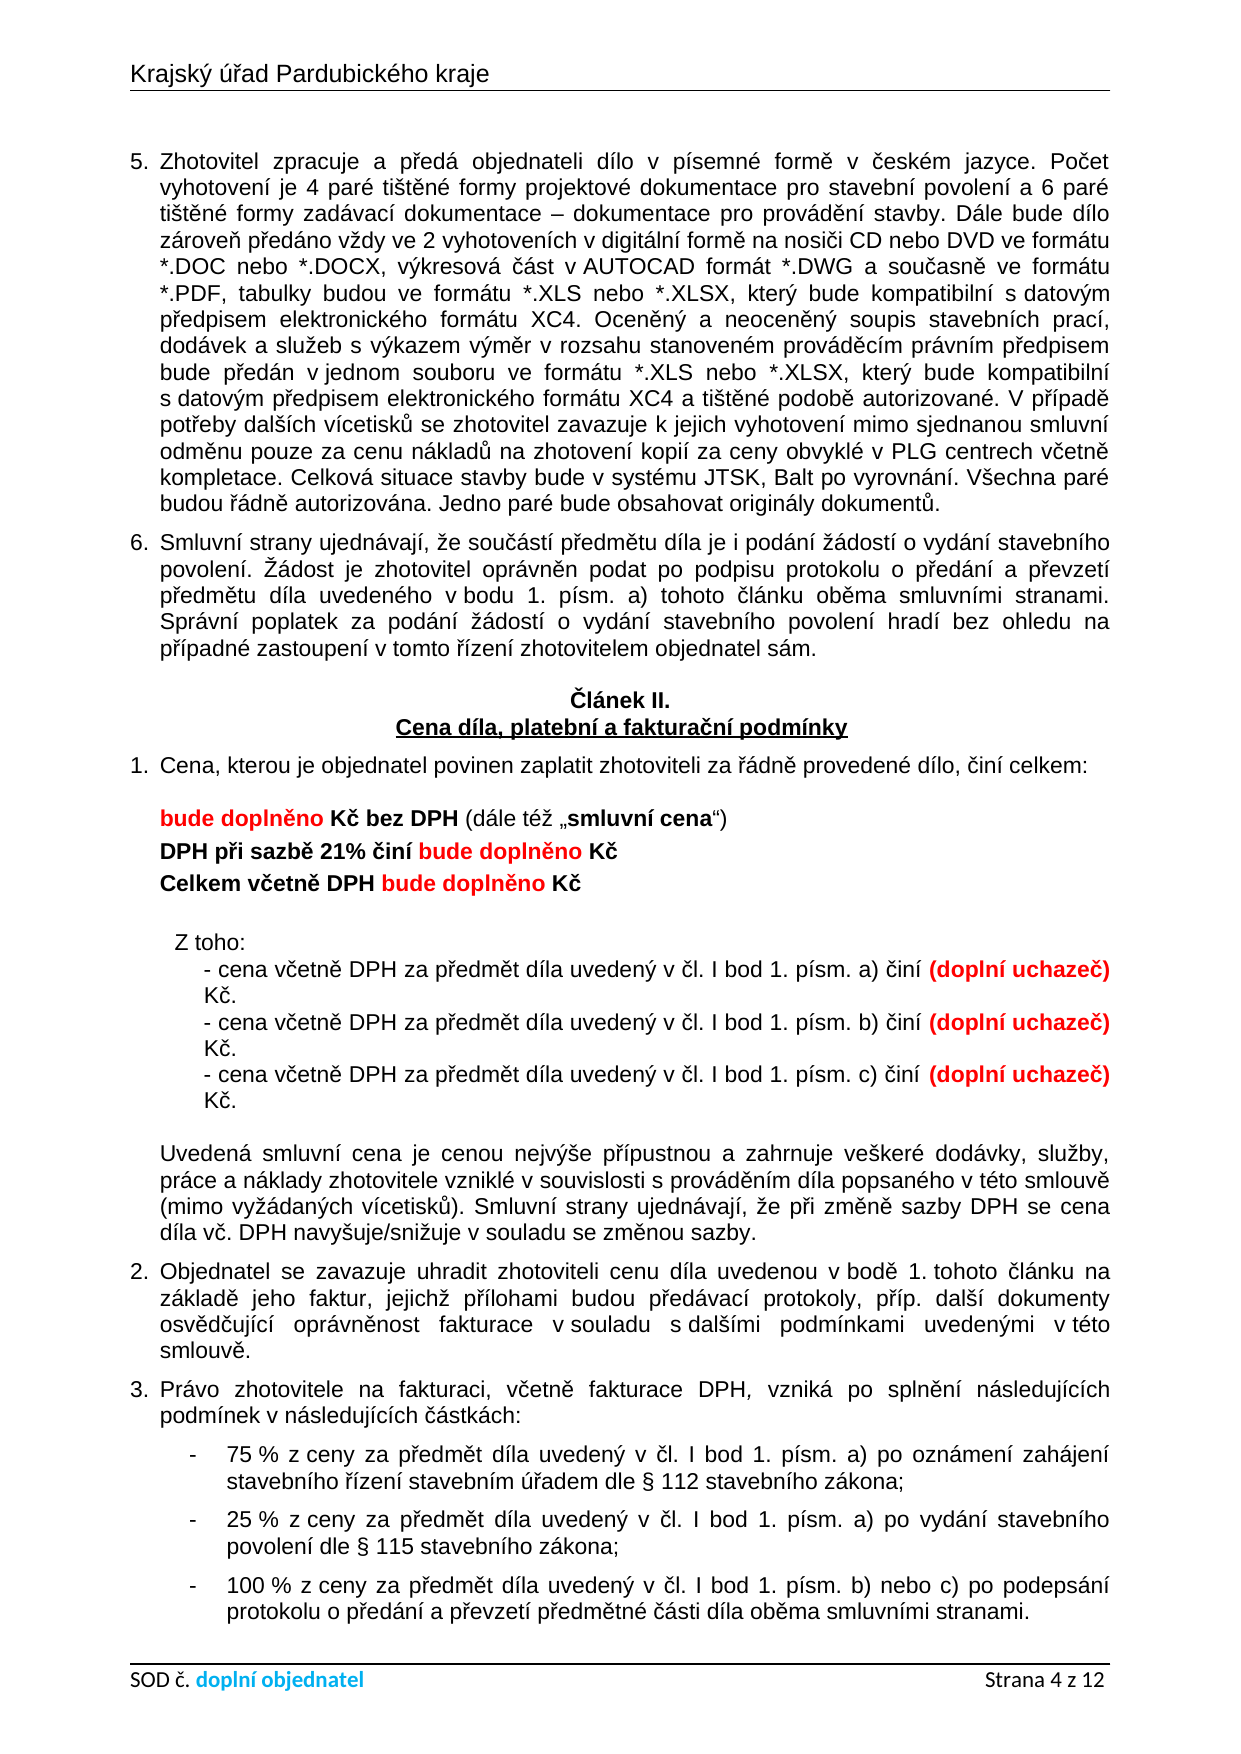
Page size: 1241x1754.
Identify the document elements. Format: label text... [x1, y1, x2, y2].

list Objednatel se zavazuje uhradit zhotoviteli cenu díla uvedenou v bodě 1. tohoto článku na základě jeho faktur, jejichž přílohami budou předávací protokoly, příp. další dokumenty osvědčující oprávněnost fakturace v souladu s dalšími podmínkami uvedenými v této smlouvě. [130, 1258, 1110, 1363]
text - cena včetně DPH za předmět díla uvedený v čl. I bod 1. písm. c) činí (doplní uchazeč) Kč. [203, 1061, 1110, 1114]
text Z toho: [174, 929, 1111, 956]
list 75 % z ceny za předmět díla uvedený v čl. I bod 1. písm. a) po oznámení zahájení stavebního řízení stavebním úřadem dle § 112 stavebního zákona; [189, 1441, 1110, 1494]
list 100 % z ceny za předmět díla uvedený v čl. I bod 1. písm. b) nebo c) po podepsání protokolu o předání a převzetí předmětné části díla oběma smluvními stranami. [189, 1572, 1110, 1624]
text Cena díla, platební a fakturační podmínky [130, 714, 1113, 740]
text Celkem včetně DPH bude doplněno Kč [159, 870, 1110, 897]
list Zhotovitel zpracuje a předá objednateli dílo v písemné formě v českém jazyce. Počet vyhotovení je 4 paré tištěné formy projektové dokumentace pro stavební povolení a 6 paré tištěné formy zadávací dokumentace – dokumentace pro provádění stavby. Dále bude dílo zároveň předáno vždy ve 2 vyhotoveních v digitální formě na nosiči CD nebo DVD ve formátu *.DOC nebo *.DOCX, výkresová část v AUTOCAD formát *.DWG a současně ve formátu *.PDF, tabulky budou ve formátu *.XLS nebo *.XLSX, který bude kompatibilní s datovým předpisem elektronického formátu XC4. Oceněný a neoceněný soupis stavebních prací, dodávek a služeb s výkazem výměr v rozsahu stanoveném prováděcím právním předpisem bude předán v jednom souboru ve formátu *.XLS nebo *.XLSX, který bude kompatibilní s datovým předpisem elektronického formátu XC4 a tištěné podobě autorizované. V případě potřeby dalších vícetisků se zhotovitel zavazuje k jejich vyhotovení mimo sjednanou smluvní odměnu pouze za cenu nákladů na zhotovení kopií za ceny obvyklé v PLG centrech včetně kompletace. Celková situace stavby bude v systému JTSK, Balt po vyrovnání. Všechna paré budou řádně autorizována. Jedno paré bude obsahovat originály dokumentů. [130, 148, 1110, 517]
text - cena včetně DPH za předmět díla uvedený v čl. I bod 1. písm. a) činí (doplní uchazeč) Kč. [203, 956, 1110, 1008]
list 25 % z ceny za předmět díla uvedený v čl. I bod 1. písm. a) po vydání stavebního povolení dle § 115 stavebního zákona; [189, 1506, 1110, 1559]
text Článek II. [130, 687, 1110, 714]
list Cena, kterou je objednatel povinen zaplatit zhotoviteli za řádně provedené dílo, činí celkem: [130, 752, 1111, 779]
text Uvedená smluvní cena je cenou nejvýše přípustnou a zahrnuje veškeré dodávky, služby, práce a náklady zhotovitele vzniklé v souvislosti s prováděním díla popsaného v této smlouvě (mimo vyžádaných vícetisků). Smluvní strany ujednávají, že při změně sazby DPH se cena díla vč. DPH navyšuje/snižuje v souladu se změnou sazby. [159, 1140, 1110, 1246]
list Smluvní strany ujednávají, že součástí předmětu díla je i podání žádostí o vydání stavebního povolení. Žádost je zhotovitel oprávněn podat po podpisu protokolu o předání a převzetí předmětu díla uvedeného v bodu 1. písm. a) tohoto článku oběma smluvními stranami. Správní poplatek za podání žádostí o vydání stavebního povolení hradí bez ohledu na případné zastoupení v tomto řízení zhotovitelem objednatel sám. [130, 529, 1110, 661]
text DPH při sazbě 21% činí bude doplněno Kč [159, 838, 1110, 864]
text bude doplněno Kč bez DPH (dále též „smluvní cena“) [159, 805, 1110, 832]
text - cena včetně DPH za předmět díla uvedený v čl. I bod 1. písm. b) činí (doplní uchazeč) Kč. [203, 1008, 1110, 1061]
list Právo zhotovitele na fakturaci, včetně fakturace DPH, vzniká po splnění následujících podmínek v následujících částkách: [130, 1376, 1110, 1429]
